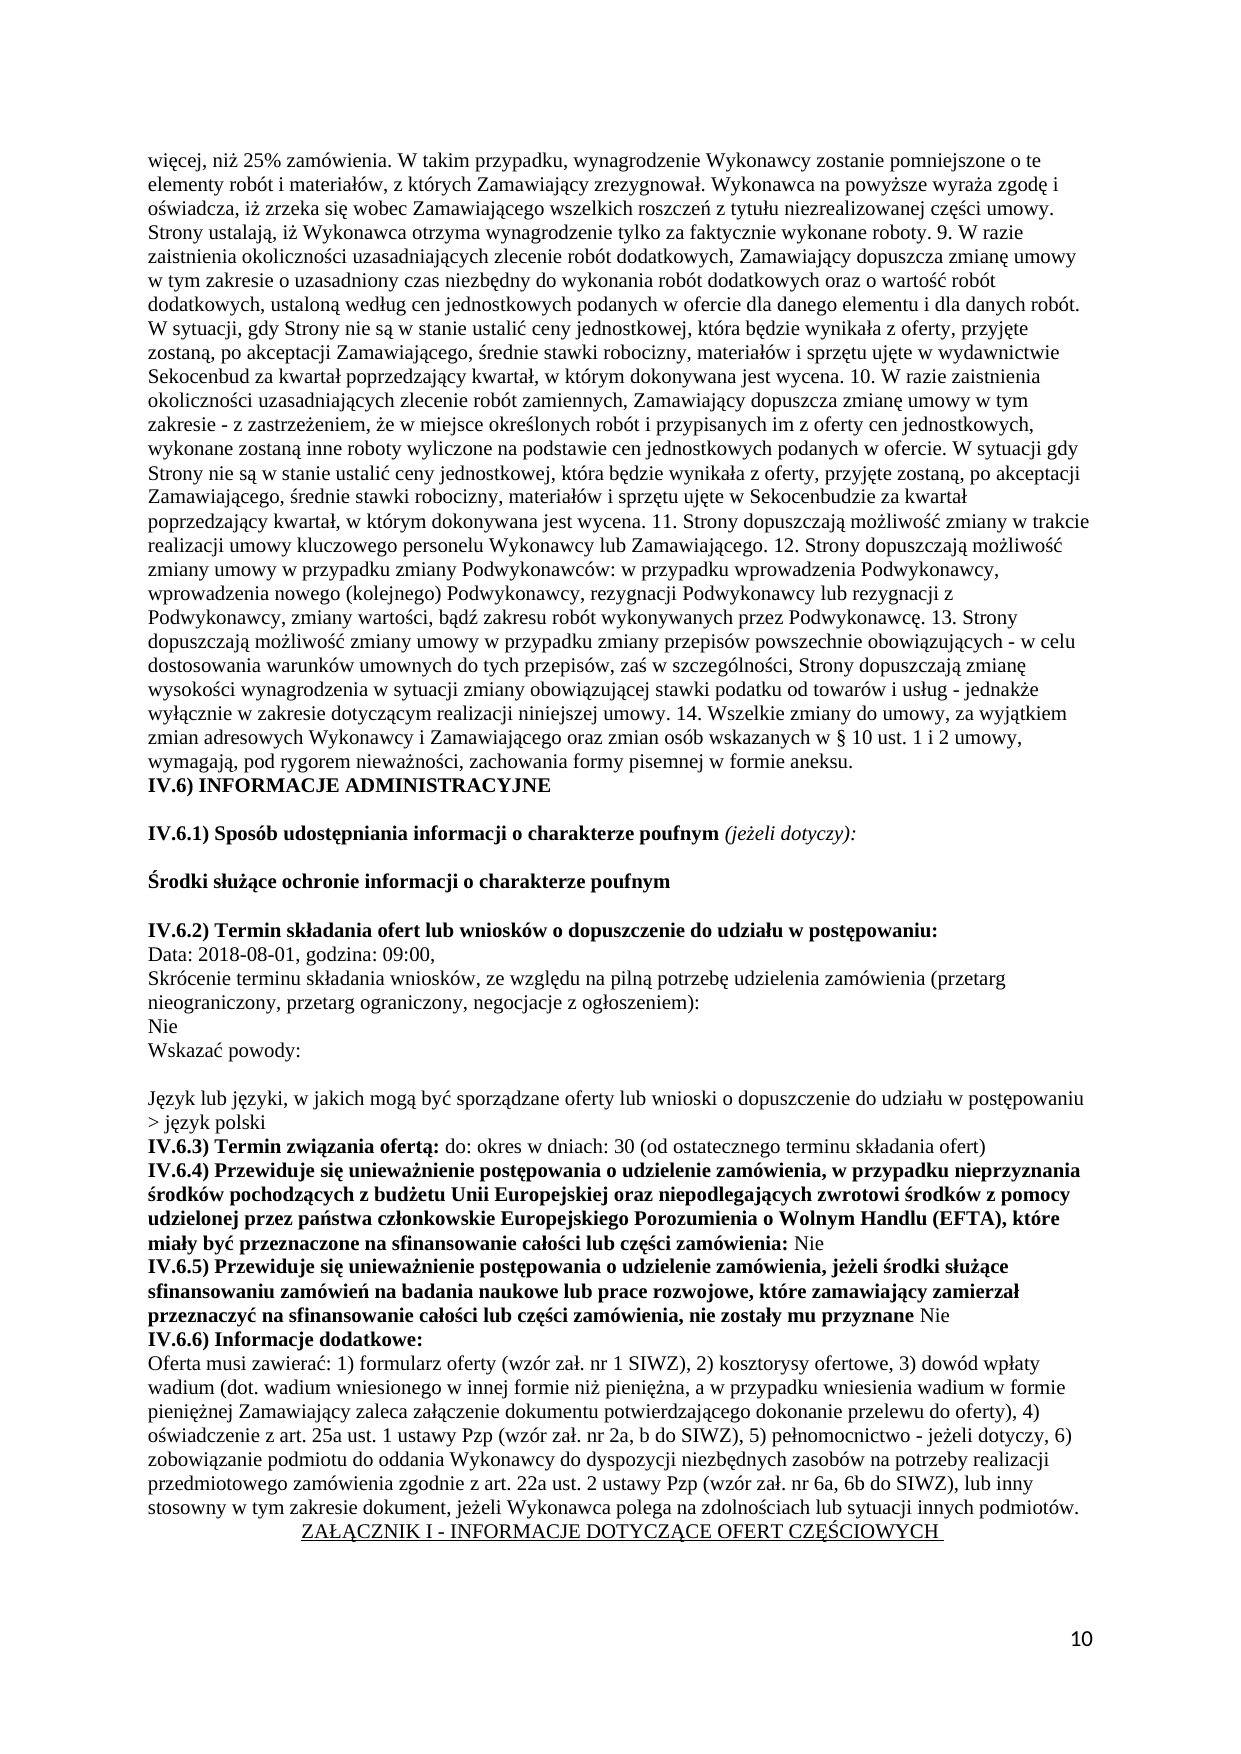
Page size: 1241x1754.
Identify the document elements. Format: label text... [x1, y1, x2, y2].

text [148, 148, 1093, 1519]
text ZAŁĄCZNIK I - INFORMACJE DOTYCZĄCE OFERT CZĘŚCIOWYCH [148, 1519, 1093, 1543]
